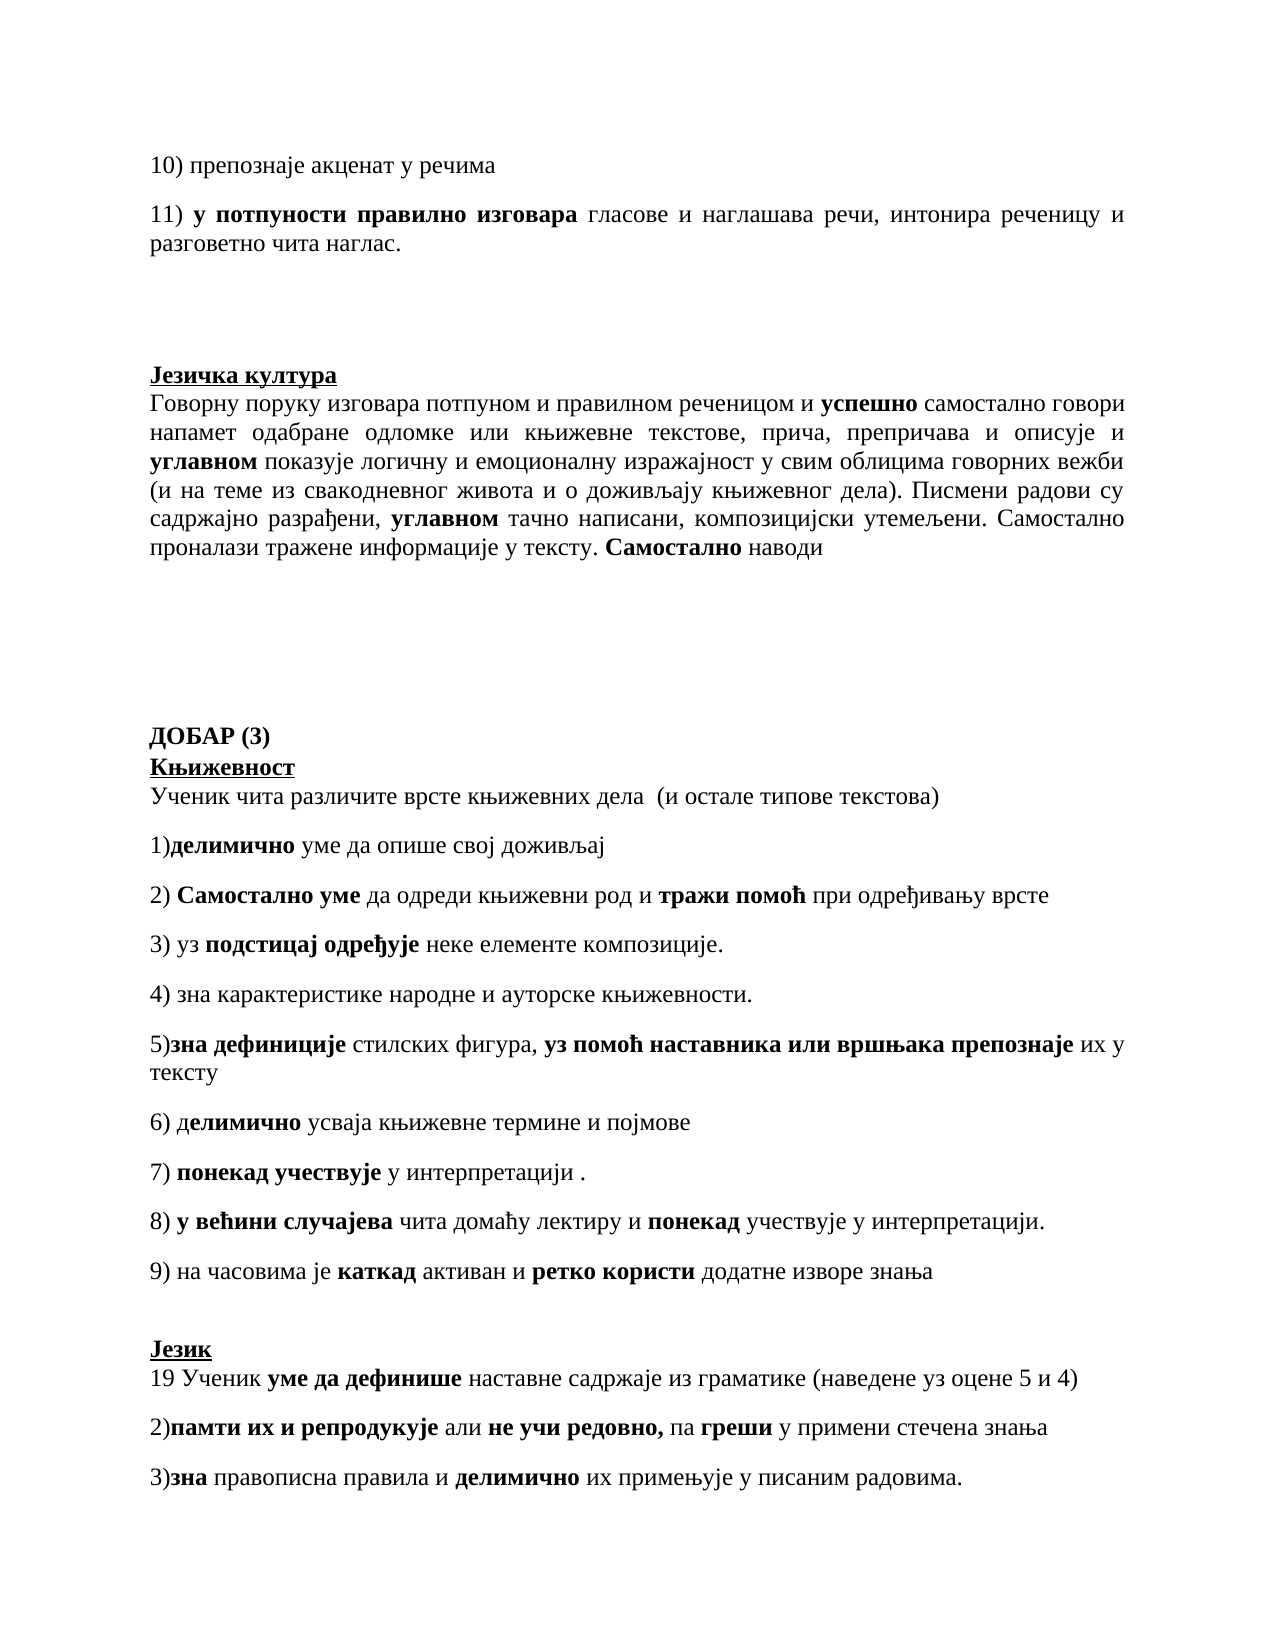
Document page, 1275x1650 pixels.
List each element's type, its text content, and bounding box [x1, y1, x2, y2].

text 3)зна правописна правила и делимично их примењује у писаним радовима. [149, 1462, 1125, 1491]
text 11) у потпуности правилно изговара гласове и наглашава речи, интонира реченицу и разговетно чита наглас. [149, 199, 1125, 257]
text Говорну поруку изговара потпуном и правилном реченицом и успешно самостално говори напамет одабране одломке или књижевне текстове, прича, препричава и описује и углавном показује логичну и емоционалну изражајност у свим облицима говорних вежби (и на теме из свакодневног живота и о доживљају књижевног дела). Писмени радови су садржајно разрађени, углавном тачно написани, композицијски утемељени. Самостално проналази тражене информације у тексту. Самостално наводи [149, 388, 1125, 561]
text Ученик чита различите врсте књижевних дела (и остале типове текстова) [149, 781, 1125, 809]
text 2)памти их и репродукује али не учи редовно, па греши у примени стечена знања [149, 1412, 1125, 1441]
text 19 Ученик уме да дефинише наставне садржаје из граматике (наведене уз оцене 5 и 4) [149, 1363, 1125, 1392]
text 9) на часовима је каткад активан и ретко користи додатне изворе знања [149, 1256, 1125, 1284]
text 8) у већини случајева чита домаћу лектиру и понекад учествује у интерпретацији. [149, 1206, 1125, 1235]
text 6) делимично усваја књижевне термине и појмове [149, 1107, 1125, 1136]
text 1)делимично уме да опише свој доживљај [149, 830, 1125, 859]
text 10) препознаје акценат у речима [150, 150, 1125, 179]
text 2) Самостално уме да одреди књижевни род и тражи помоћ при одређивању врсте [149, 880, 1125, 909]
text 5)зна дефиниције стилских фигура, уз помоћ наставника или вршњака препознаје их у тексту [149, 1029, 1125, 1086]
text Језик [149, 1334, 1125, 1363]
text 4) зна карактеристике народне и ауторске књижевности. [149, 979, 1125, 1008]
text ДОБАР (3) [149, 721, 1125, 750]
text 3) уз подстицај одређује неке елементе композиције. [149, 929, 1125, 958]
text 7) понекад учествује у интерпретацији . [149, 1157, 1125, 1185]
text Књижевност [149, 752, 1125, 781]
text Језичка култура [149, 360, 1125, 388]
